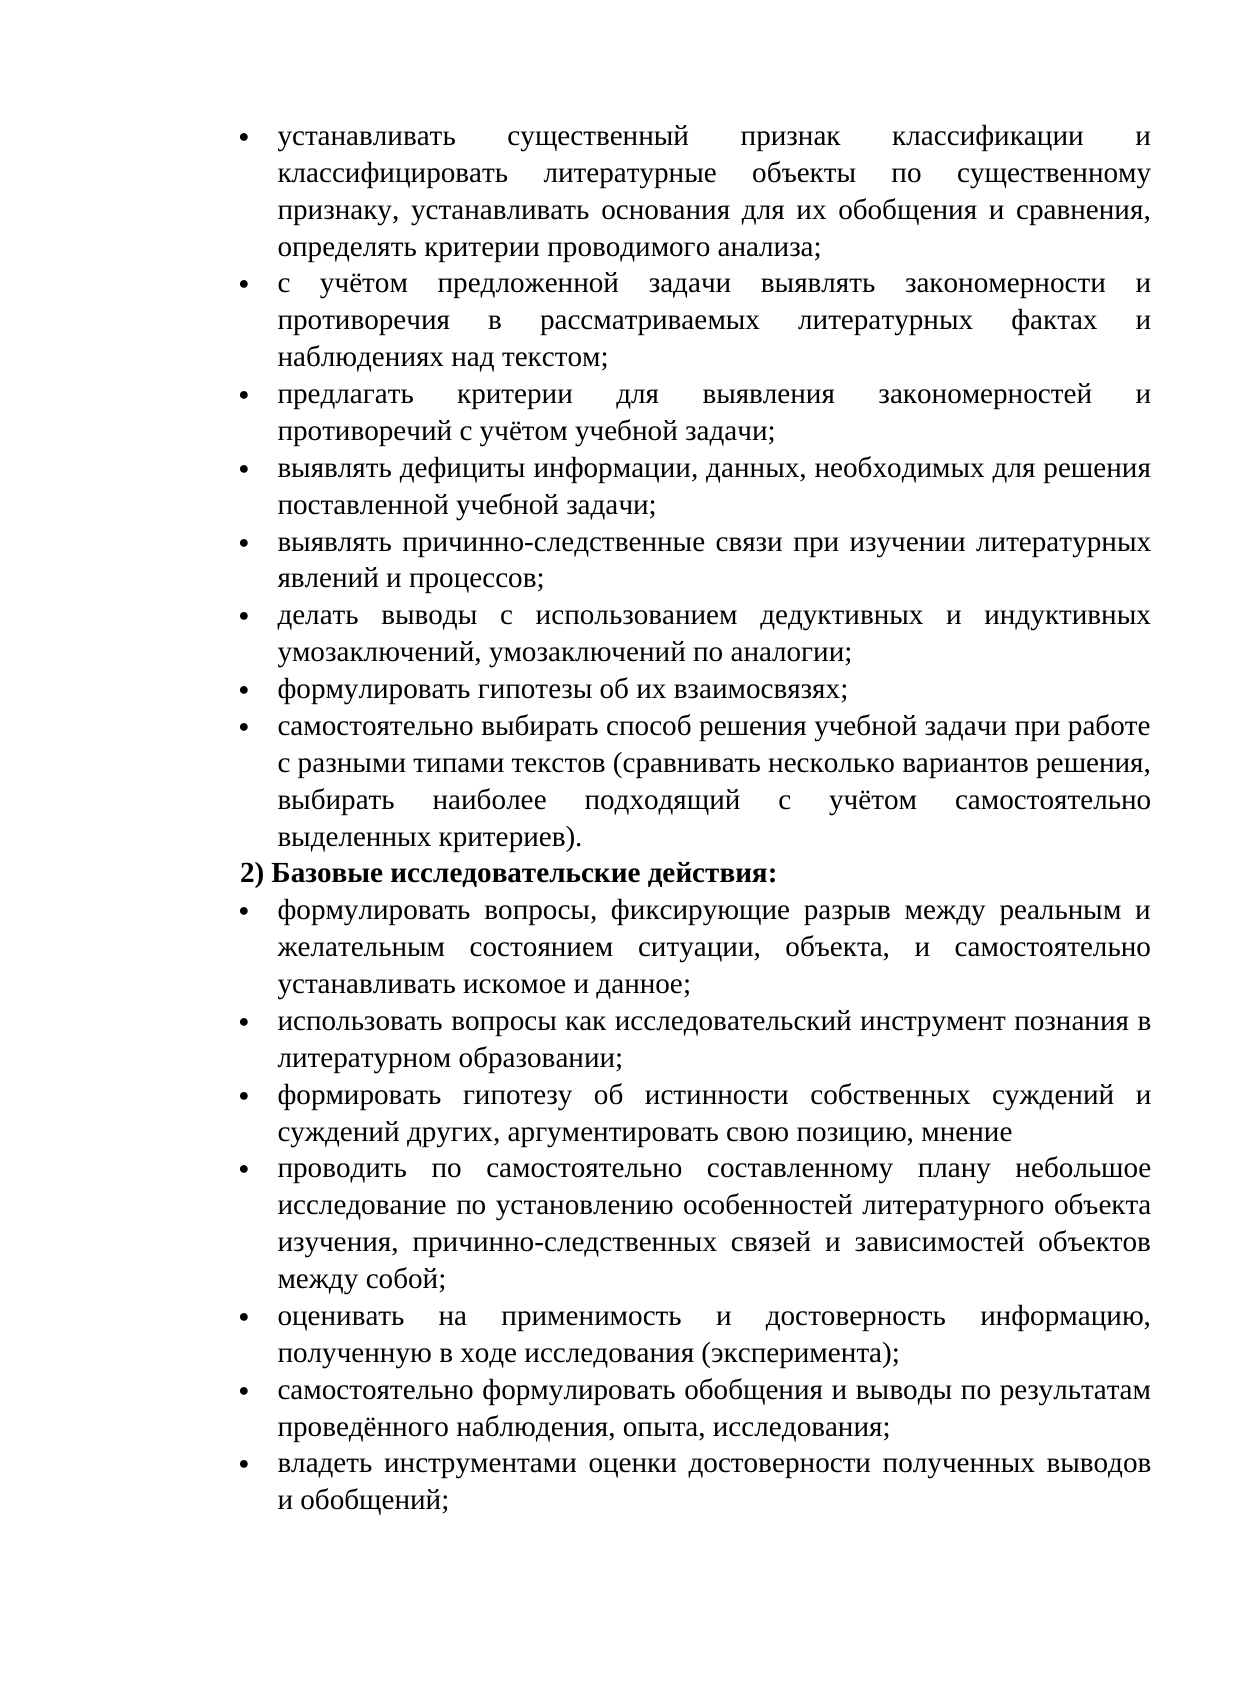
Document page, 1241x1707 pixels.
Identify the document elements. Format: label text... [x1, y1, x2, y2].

list выявлять дефициты информации, данных, необходимых для решения поставленной учебной задачи; [240, 450, 1152, 520]
list оценивать на применимость и достоверность информацию, полученную в ходе исследования (эксперимента); [240, 1298, 1152, 1368]
list самостоятельно формулировать обобщения и выводы по результатам проведённого наблюдения, опыта, исследования; [240, 1372, 1152, 1442]
list проводить по самостоятельно составленному плану небольшое исследование по установлению особенностей литературного объекта изучения, причинно-следственных связей и зависимостей объектов между собой; [240, 1151, 1152, 1295]
list владеть инструментами оценки достоверности полученных выводов и обобщений; [240, 1446, 1152, 1516]
list выявлять причинно-следственные связи при изучении литературных явлений и процессов; [240, 524, 1152, 594]
list делать выводы с использованием дедуктивных и индуктивных умозаключений, умозаключений по аналогии; [240, 597, 1152, 668]
list формулировать гипотезы об их взаимосвязях; [240, 671, 1152, 705]
list предлагать критерии для выявления закономерностей и противоречий с учётом учебной задачи; [240, 376, 1152, 447]
list с учётом предложенной задачи выявлять закономерности и противоречия в рассматриваемых литературных фактах и наблюдениях над текстом; [240, 266, 1152, 373]
list формировать гипотезу об истинности собственных суждений и суждений других, аргументировать свою позицию, мнение [240, 1077, 1152, 1147]
list формулировать вопросы, фиксирующие разрыв между реальным и желательным состоянием ситуации, объекта, и самостоятельно устанавливать искомое и данное; [240, 892, 1152, 1000]
list самостоятельно выбирать способ решения учебной задачи при работе с разными типами текстов (сравнивать несколько вариантов решения, выбирать наиболее подходящий с учётом самостоятельно выделенных критериев). [240, 708, 1152, 852]
list использовать вопросы как исследовательский инструмент познания в литературном образовании; [240, 1003, 1152, 1073]
text 2) Базовые исследовательские действия: [177, 856, 1152, 889]
list устанавливать существенный признак классификации и классифицировать литературные объекты по существенному признаку, устанавливать основания для их обобщения и сравнения, определять критерии проводимого анализа; [240, 118, 1152, 262]
